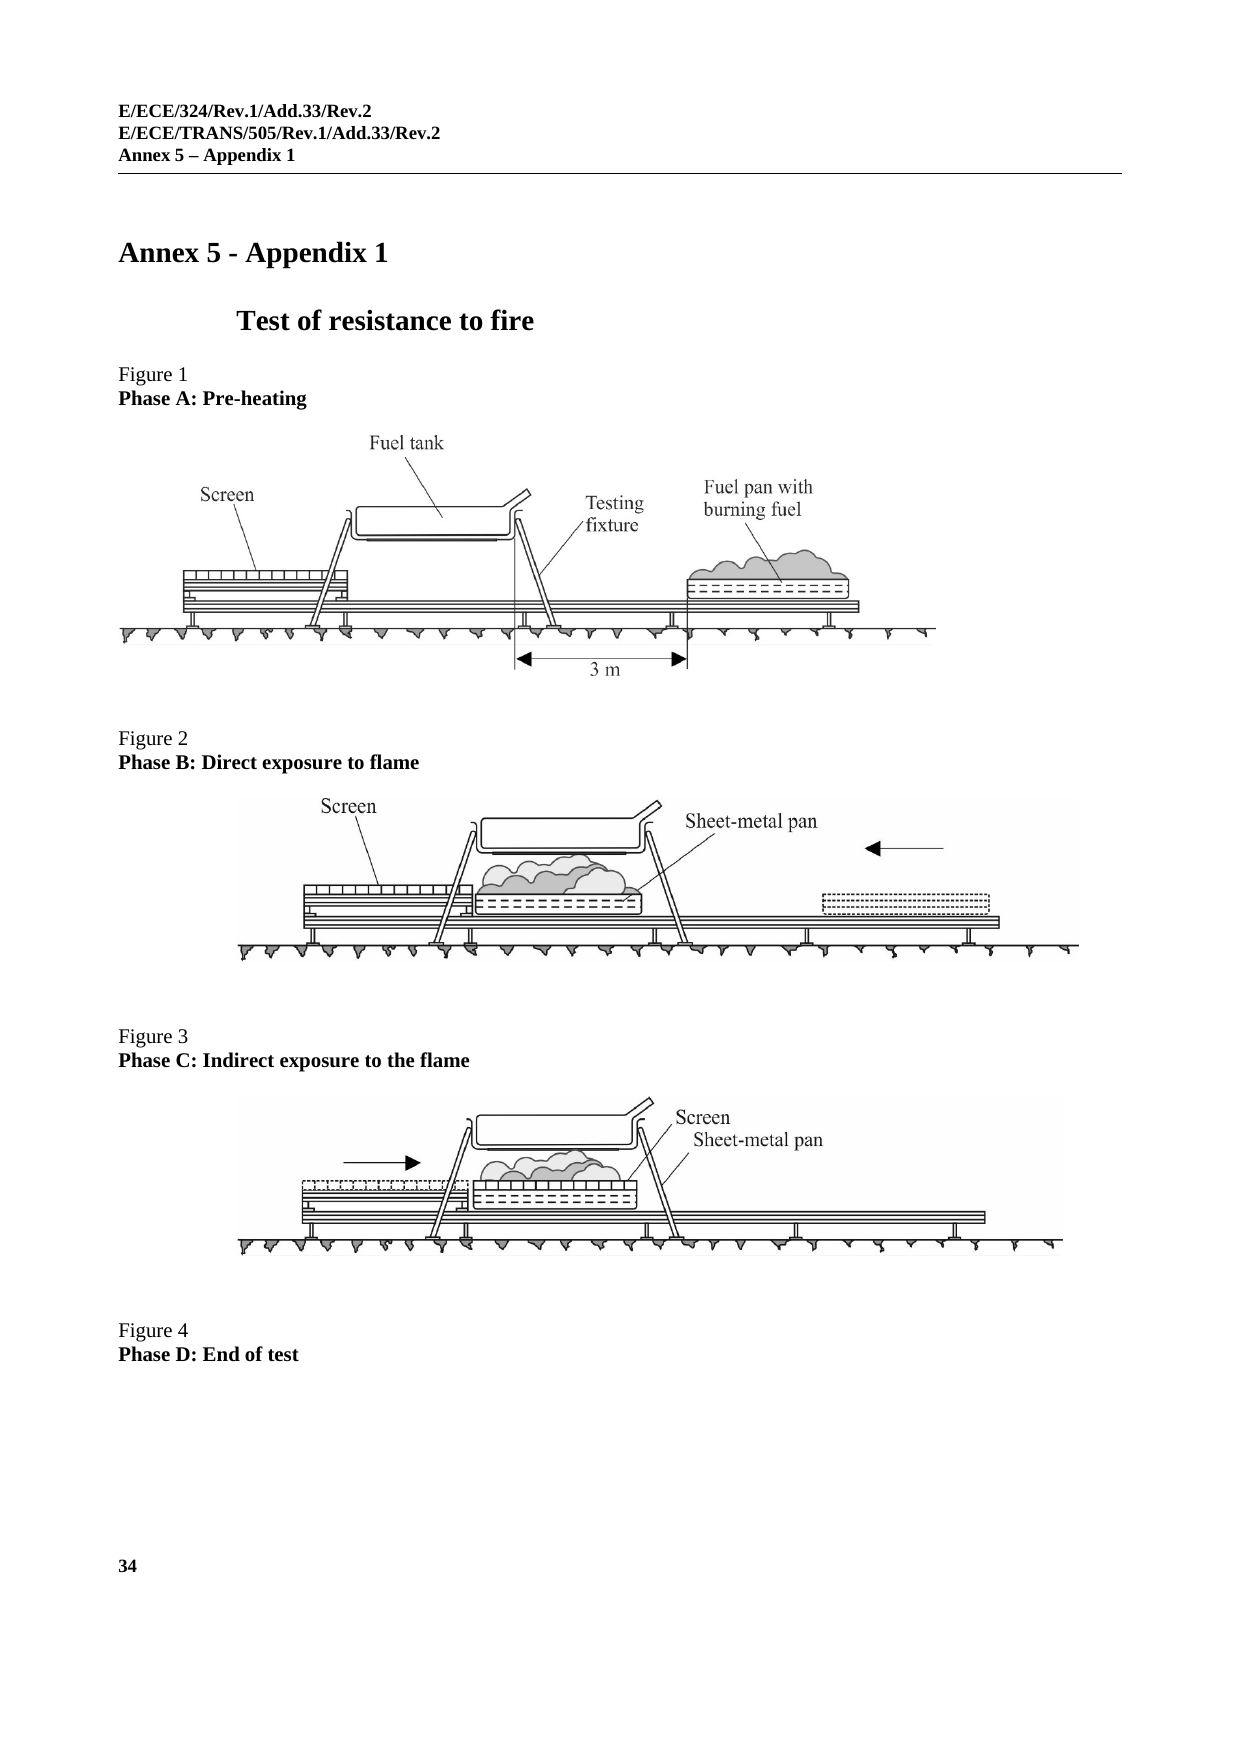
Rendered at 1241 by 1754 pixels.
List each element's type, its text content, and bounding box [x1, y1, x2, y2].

text Test of resistance to fire [118, 306, 1004, 337]
subtitle Figure 2 [118, 726, 1122, 750]
subtitle Figure 3 [118, 1024, 1122, 1048]
subtitle Phase B: Direct exposure to flame [118, 750, 1122, 774]
subtitle Figure 1 [118, 362, 1122, 386]
subtitle Phase A: Pre-heating [118, 386, 1122, 410]
subtitle Figure 4 [118, 1318, 1122, 1342]
picture [236, 1096, 1064, 1256]
picture [118, 435, 937, 676]
picture [236, 798, 1080, 962]
text Annex 5 - Appendix 1 [118, 237, 1004, 268]
subtitle Phase D: End of test [118, 1342, 1122, 1366]
subtitle Phase C: Indirect exposure to the flame [118, 1048, 1122, 1072]
